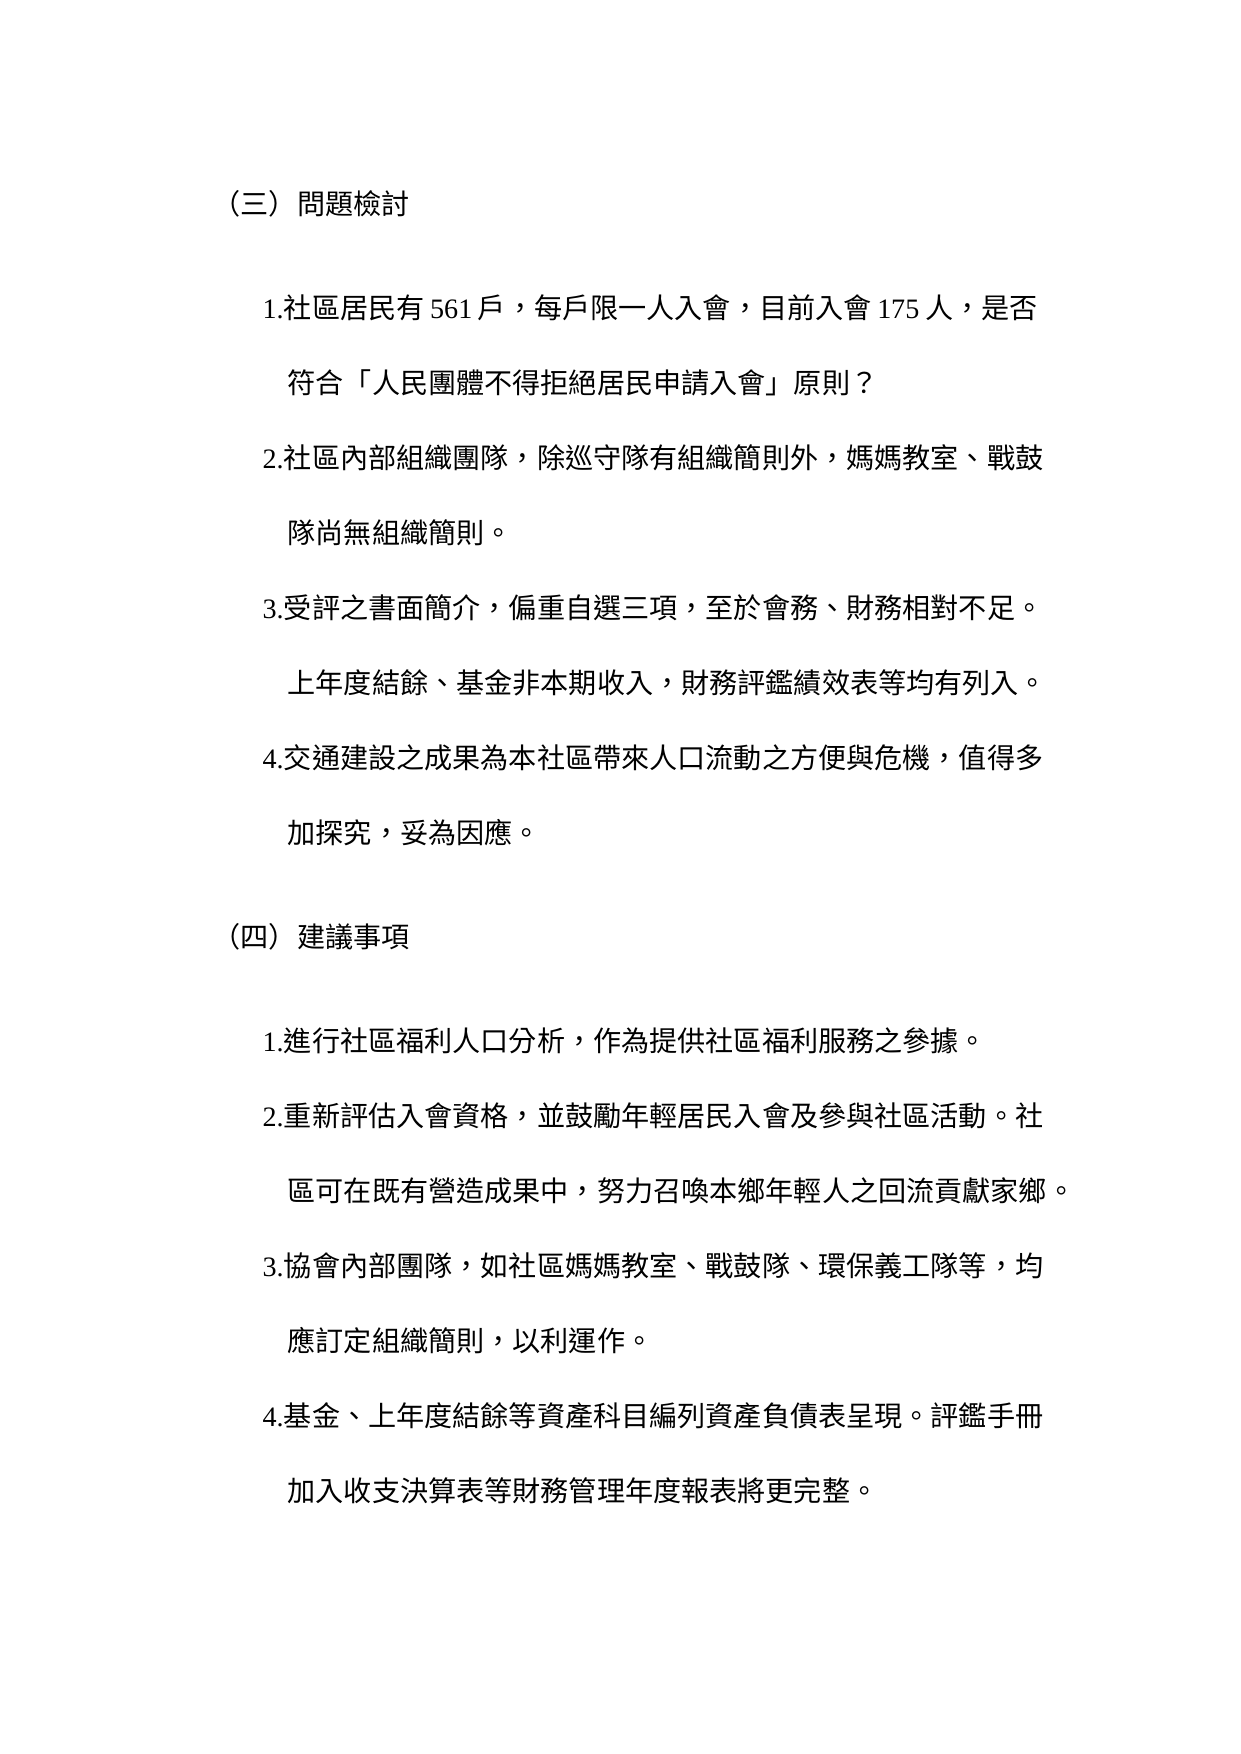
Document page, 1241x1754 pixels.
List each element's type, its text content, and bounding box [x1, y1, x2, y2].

text （三）問題檢討 [187, 164, 1053, 239]
text 4.交通建設之成果為本社區帶來人口流動之方便與危機，值得多加探究，妥為因應。 [262, 719, 1053, 869]
text 3.受評之書面簡介，偏重自選三項，至於會務、財務相對不足。上年度結餘、基金非本期收入，財務評鑑績效表等均有列入。 [262, 569, 1053, 719]
text 2.重新評估入會資格，並鼓勵年輕居民入會及參與社區活動。社區可在既有營造成果中，努力召喚本鄉年輕人之回流貢獻家鄉。 [262, 1077, 1053, 1227]
text 4.基金、上年度結餘等資產科目編列資產負債表呈現。評鑑手冊加入收支決算表等財務管理年度報表將更完整。 [262, 1377, 1053, 1527]
text （四）建議事項 [187, 898, 1053, 973]
text 2.社區內部組織團隊，除巡守隊有組織簡則外，媽媽教室、戰鼓隊尚無組織簡則。 [262, 419, 1053, 569]
text 3.協會內部團隊，如社區媽媽教室、戰鼓隊、環保義工隊等，均應訂定組織簡則，以利運作。 [262, 1227, 1053, 1377]
text 1.社區居民有561戶，每戶限一人入會，目前入會175人，是否符合「人民團體不得拒絕居民申請入會」原則？ [262, 269, 1053, 419]
text 1.進行社區福利人口分析，作為提供社區福利服務之參據。 [262, 1002, 1053, 1077]
